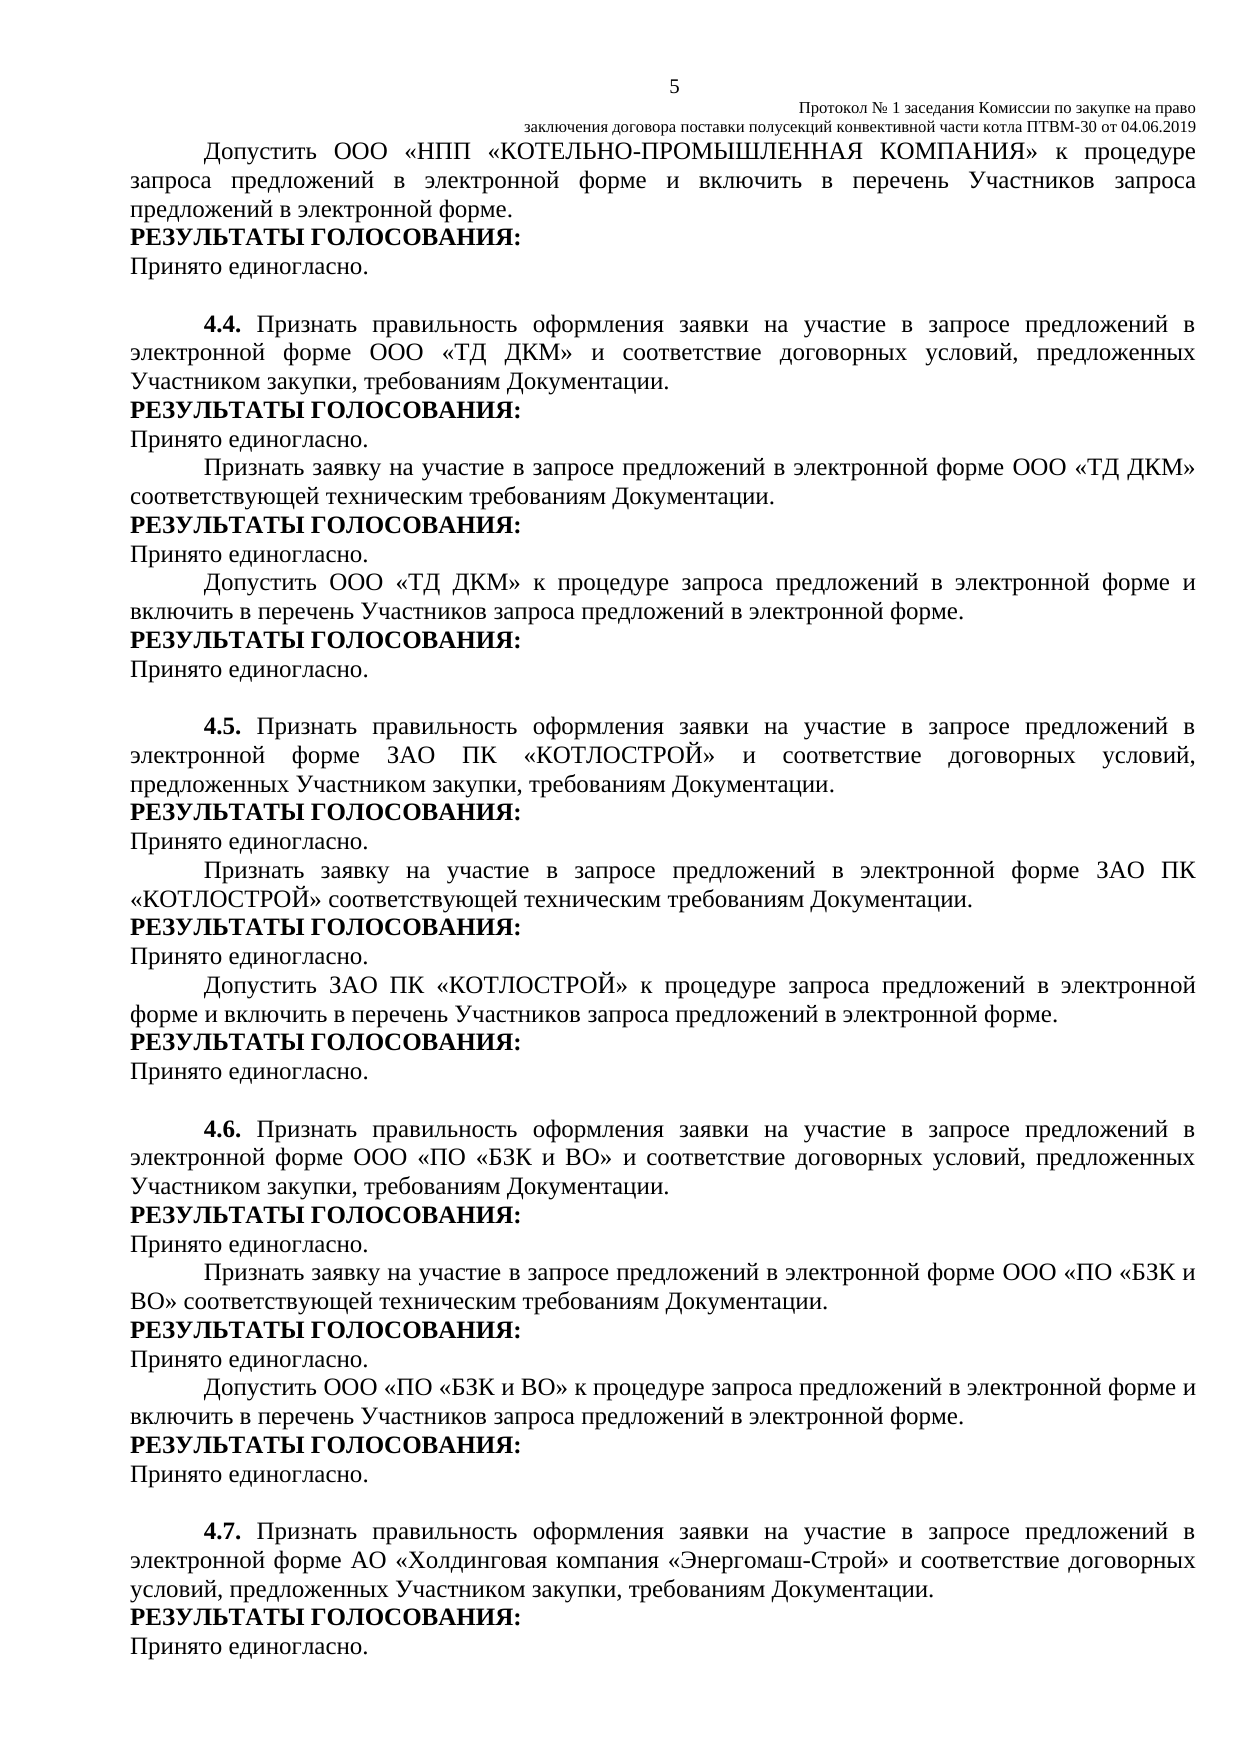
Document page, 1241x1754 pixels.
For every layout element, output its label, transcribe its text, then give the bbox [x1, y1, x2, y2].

text Допустить ООО «ТД ДКМ» к процедуре запроса предложений в электронной форме и включить в перечень Участников запроса предложений в электронной форме. [130, 567, 1196, 625]
text Принято единогласно. [130, 1229, 1196, 1257]
text РЕЗУЛЬТАТЫ ГОЛОСОВАНИЯ: [130, 797, 1196, 826]
text РЕЗУЛЬТАТЫ ГОЛОСОВАНИЯ: [130, 510, 1196, 539]
text РЕЗУЛЬТАТЫ ГОЛОСОВАНИЯ: [130, 395, 1196, 424]
text Принято единогласно. [130, 941, 1196, 970]
text Принято единогласно. [130, 826, 1196, 855]
text Принято единогласно. [130, 1056, 1196, 1085]
text Принято единогласно. [130, 1459, 1196, 1487]
text Принято единогласно. [130, 251, 1196, 280]
text РЕЗУЛЬТАТЫ ГОЛОСОВАНИЯ: [130, 625, 1196, 654]
text Признать заявку на участие в запросе предложений в электронной форме ЗАО ПК «КОТЛОСТРОЙ» соответствующей техническим требованиям Документации. [130, 855, 1196, 912]
text РЕЗУЛЬТАТЫ ГОЛОСОВАНИЯ: [130, 1315, 1196, 1344]
text Допустить ЗАО ПК «КОТЛОСТРОЙ» к процедуре запроса предложений в электронной форме и включить в перечень Участников запроса предложений в электронной форме. [130, 970, 1196, 1027]
text 4.6. Признать правильность оформления заявки на участие в запросе предложений в электронной форме ООО «ПО «БЗК и ВО» и соответствие договорных условий, предложенных Участником закупки, требованиям Документации. [130, 1114, 1196, 1200]
text РЕЗУЛЬТАТЫ ГОЛОСОВАНИЯ: [130, 222, 1196, 251]
text Принято единогласно. [130, 539, 1196, 567]
text Принято единогласно. [130, 1631, 1196, 1660]
text Допустить ООО «ПО «БЗК и ВО» к процедуре запроса предложений в электронной форме и включить в перечень Участников запроса предложений в электронной форме. [130, 1372, 1196, 1430]
text 4.4. Признать правильность оформления заявки на участие в запросе предложений в электронной форме ООО «ТД ДКМ» и соответствие договорных условий, предложенных Участником закупки, требованиям Документации. [130, 309, 1196, 395]
text 4.7. Признать правильность оформления заявки на участие в запросе предложений в электронной форме АО «Холдинговая компания «Энергомаш-Строй» и соответствие договорных условий, предложенных Участником закупки, требованиям Документации. [130, 1516, 1196, 1602]
text 4.5. Признать правильность оформления заявки на участие в запросе предложений в электронной форме ЗАО ПК «КОТЛОСТРОЙ» и соответствие договорных условий, предложенных Участником закупки, требованиям Документации. [130, 711, 1196, 797]
text Допустить ООО «НПП «КОТЕЛЬНО-ПРОМЫШЛЕННАЯ КОМПАНИЯ» к процедуре запроса предложений в электронной форме и включить в перечень Участников запроса предложений в электронной форме. [130, 136, 1196, 222]
text Признать заявку на участие в запросе предложений в электронной форме ООО «ТД ДКМ» соответствующей техническим требованиям Документации. [130, 452, 1196, 510]
text РЕЗУЛЬТАТЫ ГОЛОСОВАНИЯ: [130, 1200, 1196, 1229]
text РЕЗУЛЬТАТЫ ГОЛОСОВАНИЯ: [130, 1027, 1196, 1056]
text Признать заявку на участие в запросе предложений в электронной форме ООО «ПО «БЗК и ВО» соответствующей техническим требованиям Документации. [130, 1257, 1196, 1315]
text Принято единогласно. [130, 1344, 1196, 1372]
text РЕЗУЛЬТАТЫ ГОЛОСОВАНИЯ: [130, 1430, 1196, 1459]
text РЕЗУЛЬТАТЫ ГОЛОСОВАНИЯ: [130, 1602, 1196, 1631]
text РЕЗУЛЬТАТЫ ГОЛОСОВАНИЯ: [130, 912, 1196, 941]
text Принято единогласно. [130, 654, 1196, 682]
text Принято единогласно. [130, 424, 1196, 452]
